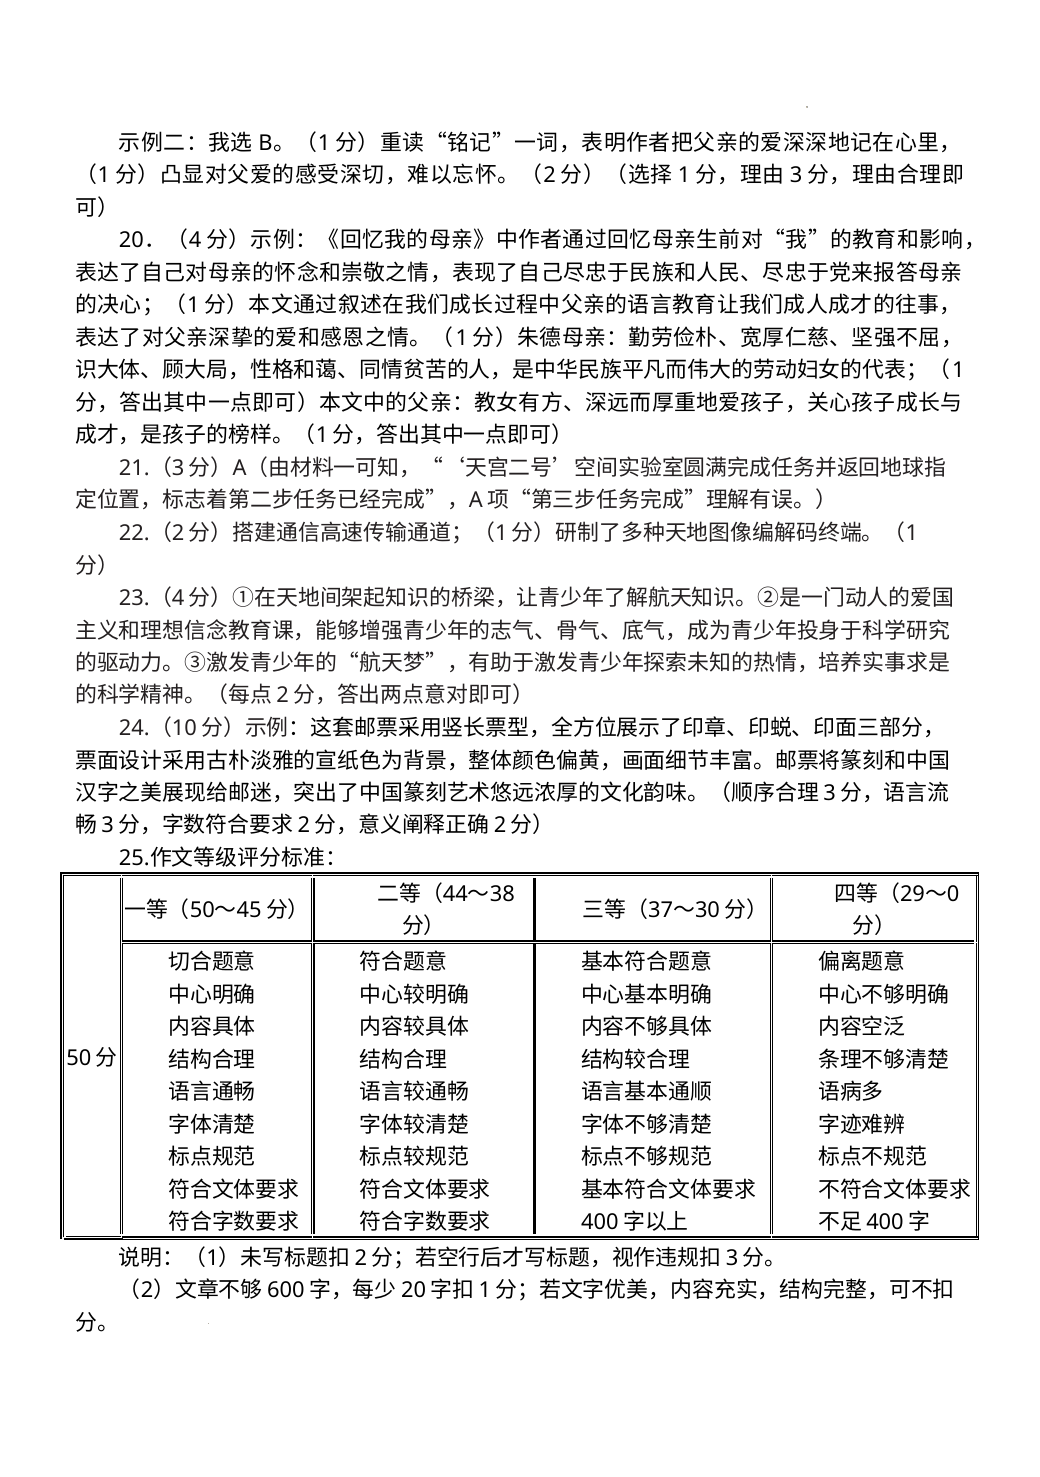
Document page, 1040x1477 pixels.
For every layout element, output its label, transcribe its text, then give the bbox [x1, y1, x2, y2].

table_header 四等（29～0分） [771, 876, 976, 940]
table_header 二等（44～38分） [313, 876, 534, 940]
table_header 一等（50～45分） [122, 874, 313, 940]
table_cell 基本符合题意 中心基本明确 内容不够具体 结构较合理 语言基本通顺 字体不够清楚 标点不够规范 基本符合文体要求 400字以上 [534, 944, 771, 1236]
text 22.（2分）搭建通信高速传输通道；（1分）研制了多种天地图像编解码终端。（1分） [75, 515, 964, 580]
text 23.（4分）①在天地间架起知识的桥梁，让青少年了解航天知识。②是一门动人的爱国主义和理想信念教育课，能够增强青少年的志气、骨气、底气，成为青少年投身于科学研究的驱动力。③激发青少年的“航天梦”，有助于激发青少年探索未知的热情，培养实事求是的科学精神。（每点2分，答出两点意对即可） [75, 580, 964, 710]
text （2）文章不够600字，每少20字扣1分；若文字优美，内容充实，结构完整，可不扣分。 [75, 1272, 964, 1337]
table_header 三等（37～30分） [534, 876, 771, 940]
table_cell 偏离题意 中心不够明确 内容空泛 条理不够清楚 语病多 字迹难辨 标点不规范 不符合文体要求 不足400字 [771, 940, 976, 1236]
text 说明：（1）未写标题扣2分；若空行后才写标题，视作违规扣3分。 [75, 1240, 964, 1272]
text 示例二：我选B。（1分）重读“铭记”一词，表明作者把父亲的爱深深地记在心里，（1分）凸显对父爱的感受深切，难以忘怀。（2分）（选择1分，理由3分，理由合理即可） [75, 125, 964, 222]
text 20．（4分）示例：《回忆我的母亲》中作者通过回忆母亲生前对“我”的教育和影响，表达了自己对母亲的怀念和崇敬之情，表现了自己尽忠于民族和人民、尽忠于党来报答母亲的决心；（1分）本文通过叙述在我们成长过程中父亲的语言教育让我们成人成才的往事，表达了对父亲深挚的爱和感恩之情。（1分）朱德母亲：勤劳俭朴、宽厚仁慈、坚强不屈，识大体、顾大局，性格和蔼、同情贫苦的人，是中华民族平凡而伟大的劳动妇女的代表；（1分，答出其中一点即可）本文中的父亲：教女有方、深远而厚重地爱孩子，关心孩子成长与成才，是孩子的榜样。（1分，答出其中一点即可） [75, 222, 964, 450]
table_header 50分 [64, 876, 122, 1236]
text 25.作文等级评分标准： [75, 840, 964, 872]
table_cell 切合题意 中心明确 内容具体 结构合理 语言通畅 字体清楚 标点规范 符合文体要求 符合字数要求 [122, 940, 313, 1236]
text 21.（3分）A（由材料一可知，“‘天宫二号’空间实验室圆满完成任务并返回地球指定位置，标志着第二步任务已经完成”，A项“第三步任务完成”理解有误。） [75, 450, 964, 515]
text 24.（10分）示例：这套邮票采用竖长票型，全方位展示了印章、印蜕、印面三部分，票面设计采用古朴淡雅的宣纸色为背景，整体颜色偏黄，画面细节丰富。邮票将篆刻和中国汉字之美展现给邮迷，突出了中国篆刻艺术悠远浓厚的文化韵味。（顺序合理3分，语言流畅3分，字数符合要求2分，意义阐释正确2分） [75, 710, 964, 840]
table_cell 符合题意 中心较明确 内容较具体 结构合理 语言较通畅 字体较清楚 标点较规范 符合文体要求 符合字数要求 [313, 944, 534, 1236]
